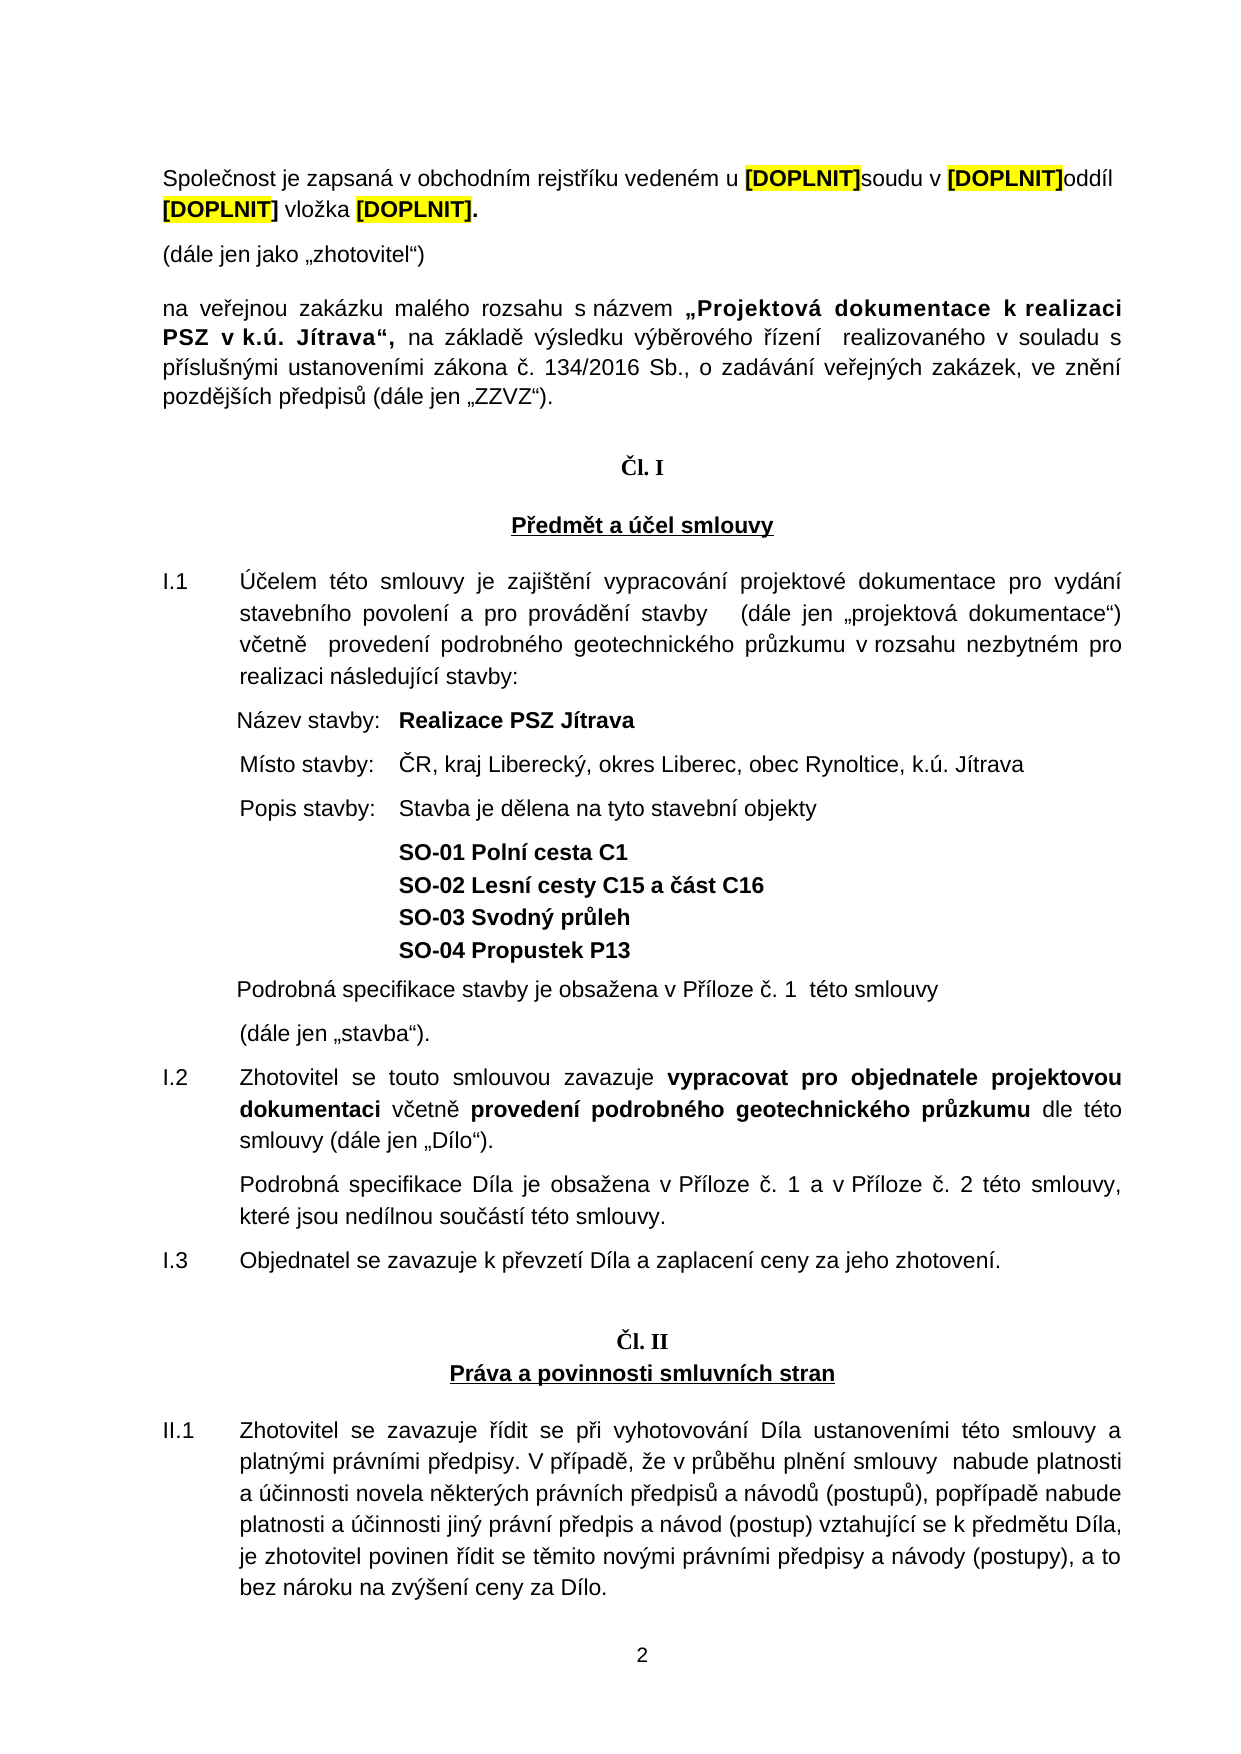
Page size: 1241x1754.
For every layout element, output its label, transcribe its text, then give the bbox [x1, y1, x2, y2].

text Společnost je zapsaná v obchodním rejstříku vedeném u [DOPLNIT]soudu v [DOPLNIT]oddíl [DOPLNIT] vložka [DOPLNIT]. [162, 165, 1152, 223]
list Podrobná specifikace Díla je obsažena v Příloze č. 1 a v Příloze č. 2 této smlouvy, které jsou nedílnou součástí této smlouvy. [239, 1171, 1122, 1229]
list Název stavby: Realizace PSZ Jítrava [236, 707, 1122, 733]
text na veřejnou zakázku malého rozsahu s názvem „Projektová dokumentace k realizaci PSZ v k.ú. Jítrava“, na základě výsledku výběrového řízení realizovaného v souladu s příslušnými ustanoveními zákona č. 134/2016 Sb., o zadávání veřejných zakázek, ve znění pozdějších předpisů (dále jen „ZZVZ“). [162, 293, 1122, 410]
text SO-02 Lesní cesty C15 a část C16 [236, 872, 1122, 898]
list Podrobná specifikace stavby je obsažena v Příloze č. 1 této smlouvy [236, 976, 1122, 1002]
text (dále jen jako „zhotovitel“) [125, 241, 1122, 267]
list (dále jen „stavba“). [239, 1020, 1122, 1046]
text Práva a povinnosti smluvních stran [162, 1328, 1122, 1386]
list Účelem této smlouvy je zajištění vypracování projektové dokumentace pro vydání stavebního povolení a pro provádění stavby (dále jen „projektová dokumentace“) včetně provedení podrobného geotechnického průzkumu v rozsahu nezbytném pro realizaci následující stavby: [162, 568, 1122, 689]
text Předmět a účel smlouvy [162, 510, 1122, 539]
list Objednatel se zavazuje k převzetí Díla a zaplacení ceny za jeho zhotovení. [162, 1247, 1122, 1273]
text SO-03 Svodný průleh [236, 904, 1122, 931]
text SO-01 Polní cesta C1 [236, 839, 1122, 866]
list Místo stavby: ČR, kraj Liberecký, okres Liberec, obec Rynoltice, k.ú. Jítrava [239, 751, 1122, 777]
text Čl. I [162, 422, 1122, 481]
list Zhotovitel se zavazuje řídit se při vyhotovování Díla ustanoveními této smlouvy a platnými právními předpisy. V případě, že v průběhu plnění smlouvy nabude platnosti a účinnosti novela některých právních předpisů a návodů (postupů), popřípadě nabude platnosti a účinnosti jiný právní předpis a návod (postup) vztahující se k předmětu Díla, je zhotovitel povinen řídit se těmito novými právními předpisy a návody (postupy), a to bez nároku na zvýšení ceny za Dílo. [162, 1417, 1122, 1601]
list Zhotovitel se touto smlouvou zavazuje vypracovat pro objednatele projektovou dokumentaci včetně provedení podrobného geotechnického průzkumu dle této smlouvy (dále jen „Dílo“). [162, 1064, 1122, 1153]
text SO-04 Propustek P13 [236, 937, 1122, 963]
list Popis stavby: Stavba je dělena na tyto stavební objekty [239, 795, 1122, 821]
